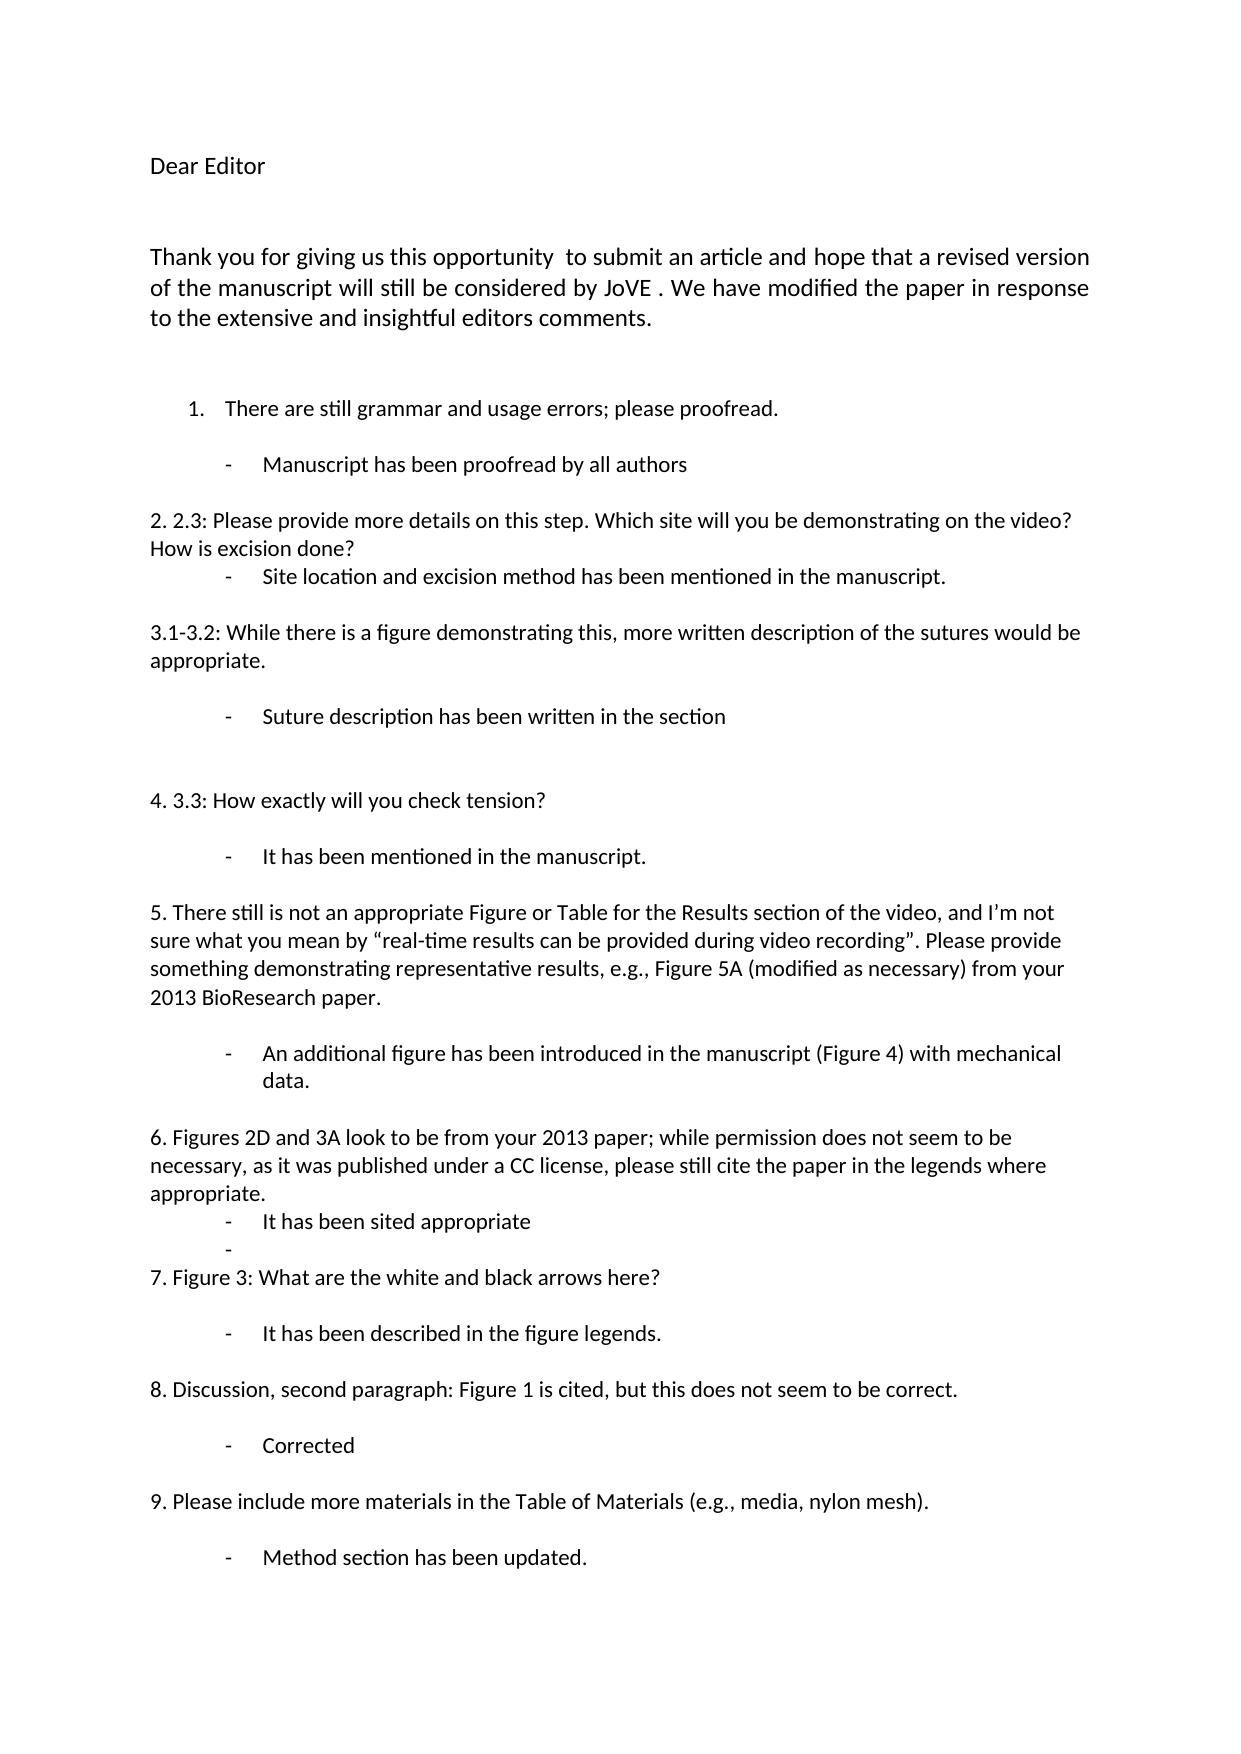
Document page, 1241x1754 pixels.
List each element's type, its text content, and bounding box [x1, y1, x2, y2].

list It has been sited appropriate [225, 1207, 1090, 1235]
text 3.1-3.2: While there is a figure demonstrating this, more written description of the sutures would be appropriate. [150, 618, 1090, 674]
text 6. Figures 2D and 3A look to be from your 2013 paper; while permission does not seem to be necessary, as it was published under a CC license, please still cite the paper in the legends where appropriate. [150, 1095, 1090, 1207]
text 2. 2.3: Please provide more details on this step. Which site will you be demonstrating on the video? How is excision done? [150, 478, 1090, 562]
list Suture description has been written in the section [225, 702, 1090, 758]
list Corrected [225, 1431, 1090, 1459]
list Method section has been updated. [225, 1543, 1090, 1599]
text 5. There still is not an appropriate Figure or Table for the Results section of the video, and I’m not sure what you mean by “real-time results can be provided during video recording”. Please provide something demonstrating representative results, e.g., Figure 5A (modified as necessary) from your 2013 BioResearch paper. [150, 871, 1090, 1011]
list Manuscript has been proofread by all authors [225, 450, 1090, 478]
text 9. Please include more materials in the Table of Materials (e.g., media, nylon mesh). [150, 1459, 1090, 1515]
list It has been described in the figure legends. [225, 1319, 1090, 1347]
list There are still grammar and usage errors; please proofread. [187, 394, 1090, 422]
list An additional figure has been introduced in the manuscript (Figure 4) with mechanical data. [225, 1039, 1090, 1095]
text 8. Discussion, second paragraph: Figure 1 is cited, but this does not seem to be correct. [150, 1347, 1090, 1403]
text 7. Figure 3: What are the white and black arrows here? [150, 1263, 1090, 1291]
text 4. 3.3: How exactly will you check tension? [150, 758, 1090, 814]
text Thank you for giving us this opportunity to submit an article and hope that a revised version of the manuscript will still be considered by JoVE . We have modified the paper in response to the extensive and insightful editors comments. [150, 242, 1090, 333]
list Site location and excision method has been mentioned in the manuscript. [225, 562, 1090, 590]
text Dear Editor [150, 150, 1090, 181]
list It has been mentioned in the manuscript. [225, 842, 1090, 871]
